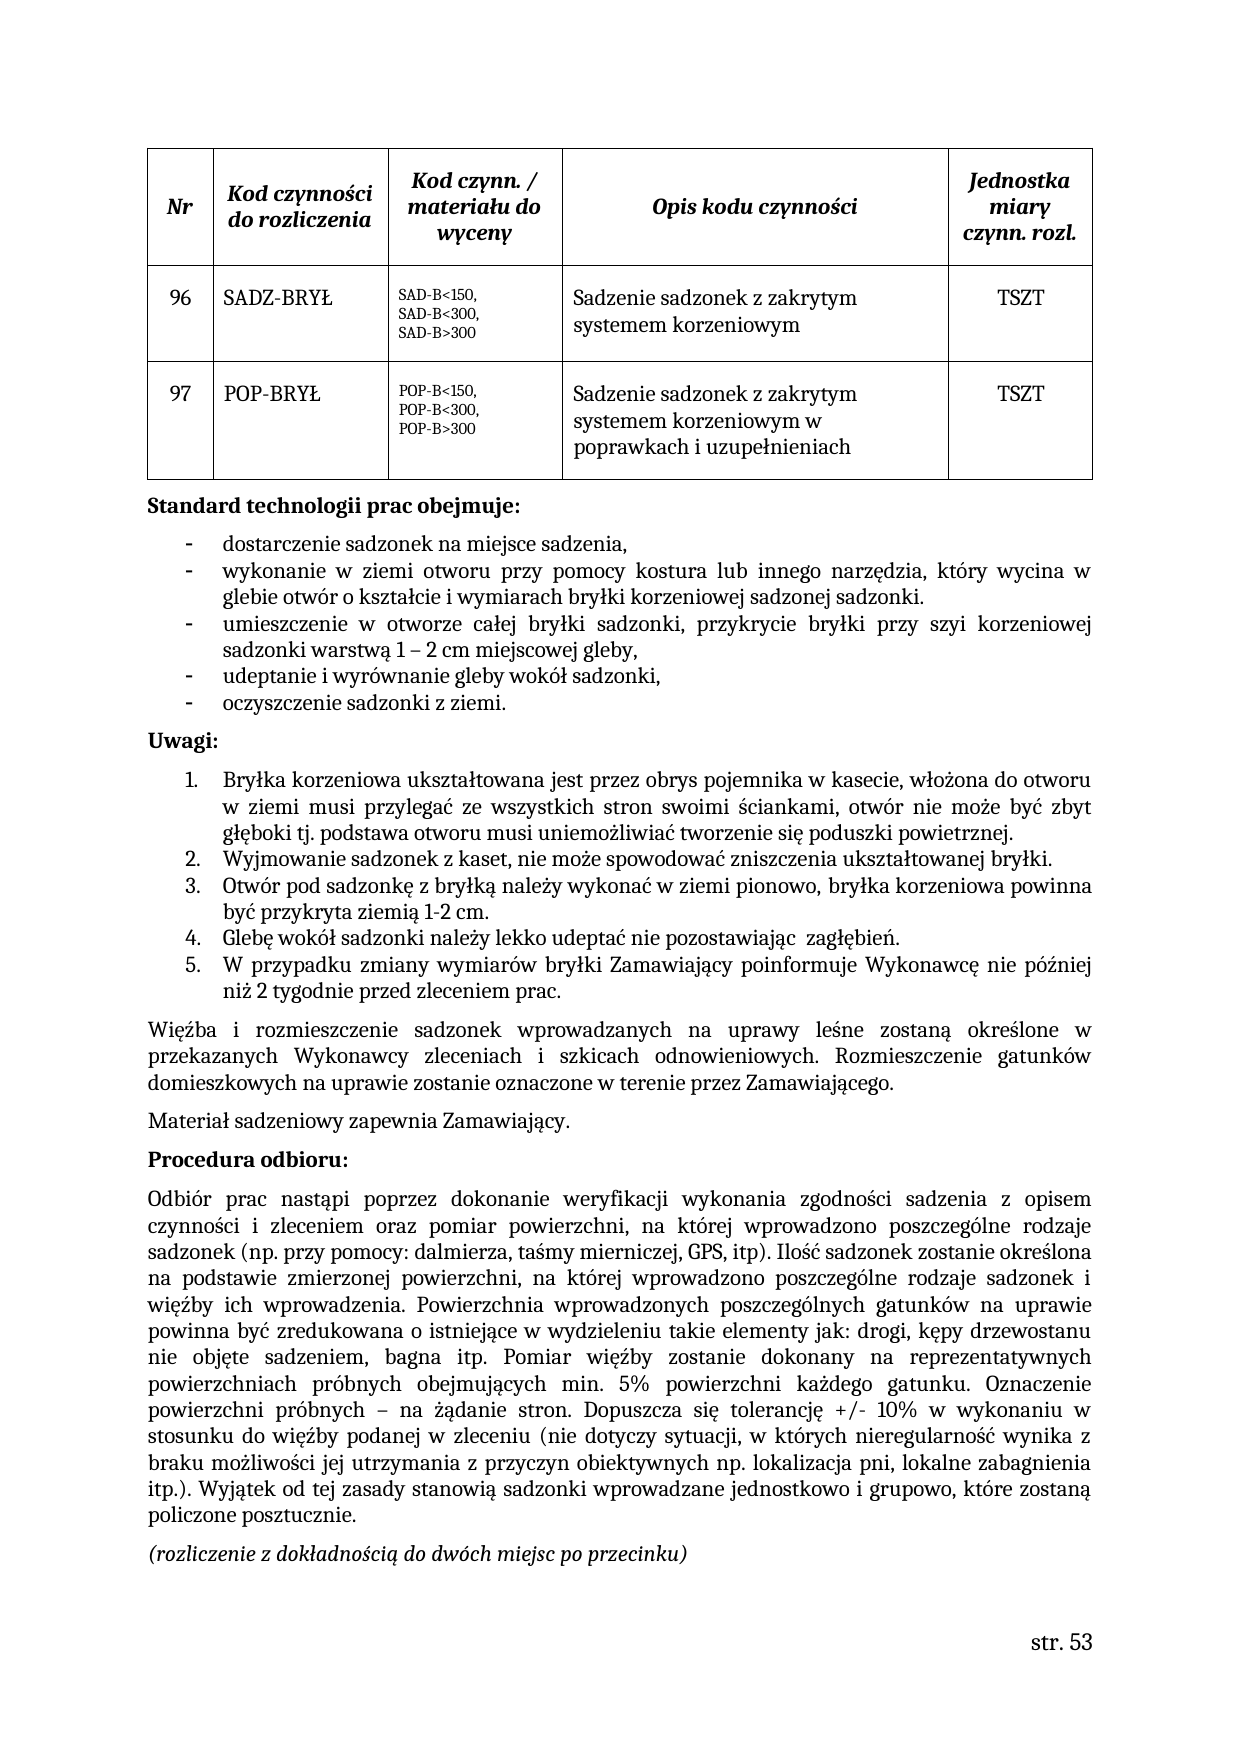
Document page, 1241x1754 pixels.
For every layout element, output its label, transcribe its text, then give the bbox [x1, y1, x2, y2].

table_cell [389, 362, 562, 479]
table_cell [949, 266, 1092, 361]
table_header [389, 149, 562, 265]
list umieszczenie w otworze całej bryłki sadzonki, przykrycie bryłki przy szyi korzeniowej sadzonki warstwą 1 – 2 cm miejscowej gleby, [185, 610, 1093, 663]
list wykonanie w ziemi otworu przy pomocy kostura lub innego narzędzia, który wycina w glebie otwór o kształcie i wymiarach bryłki korzeniowej sadzonej sadzonki. [185, 558, 1093, 610]
text Więźba i rozmieszczenie sadzonek wprowadzanych na uprawy leśne zostaną określone w przekazanych Wykonawcy zleceniach i szkicach odnowieniowych. Rozmieszczenie gatunków domieszkowych na uprawie zostanie oznaczone w terenie przez Zamawiającego. [148, 1017, 1093, 1096]
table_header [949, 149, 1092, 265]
text (rozliczenie z dokładnością do dwóch miejsc po przecinku) [148, 1541, 1093, 1567]
text Uwagi: [148, 728, 1093, 754]
text Procedura odbioru: [148, 1147, 1093, 1173]
list Glebę wokół sadzonki należy lekko udeptać nie pozostawiając zagłębień. [185, 925, 1093, 952]
list Otwór pod sadzonkę z bryłką należy wykonać w ziemi pionowo, bryłka korzeniowa powinna być przykryta ziemią 1-2 cm. [185, 872, 1093, 925]
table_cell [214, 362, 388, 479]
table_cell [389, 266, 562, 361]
text Odbiór prac nastąpi poprzez dokonanie weryfikacji wykonania zgodności sadzenia z opisem czynności i zleceniem oraz pomiar powierzchni, na której wprowadzono poszczególne rodzaje sadzonek (np. przy pomocy: dalmierza, taśmy mierniczej, GPS, itp). Ilość sadzonek zostanie określona na podstawie zmierzonej powierzchni, na której wprowadzono poszczególne rodzaje sadzonek i więźby ich wprowadzenia. Powierzchnia wprowadzonych poszczególnych gatunków na uprawie powinna być zredukowana o istniejące w wydzieleniu takie elementy jak: drogi, kępy drzewostanu nie objęte sadzeniem, bagna itp. Pomiar więźby zostanie dokonany na reprezentatywnych powierzchniach próbnych obejmujących min. 5% powierzchni każdego gatunku. Oznaczenie powierzchni próbnych – na żądanie stron. Dopuszcza się tolerancję +/- 10% w wykonaniu w stosunku do więźby podanej w zleceniu (nie dotyczy sytuacji, w których nieregularność wynika z braku możliwości jej utrzymania z przyczyn obiektywnych np. lokalizacja pni, lokalne zabagnienia itp.). Wyjątek od tej zasady stanowią sadzonki wprowadzane jednostkowo i grupowo, które zostaną policzone posztucznie. [148, 1186, 1093, 1529]
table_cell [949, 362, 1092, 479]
list udeptanie i wyrównanie gleby wokół sadzonki, [185, 663, 1093, 689]
text Standard technologii prac obejmuje: [148, 492, 1093, 519]
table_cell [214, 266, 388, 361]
list dostarczenie sadzonek na miejsce sadzenia, [185, 531, 1093, 558]
text Materiał sadzeniowy zapewnia Zamawiający. [148, 1108, 1093, 1135]
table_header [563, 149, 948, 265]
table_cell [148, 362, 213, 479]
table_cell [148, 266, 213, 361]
list Wyjmowanie sadzonek z kaset, nie może spowodować zniszczenia ukształtowanej bryłki. [185, 846, 1093, 872]
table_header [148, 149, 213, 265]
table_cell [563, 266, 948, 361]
list W przypadku zmiany wymiarów bryłki Zamawiający poinformuje Wykonawcę nie później niż 2 tygodnie przed zleceniem prac. [185, 952, 1093, 1004]
list oczyszczenie sadzonki z ziemi. [185, 689, 1093, 716]
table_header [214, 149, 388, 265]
list Bryłka korzeniowa ukształtowana jest przez obrys pojemnika w kasecie, włożona do otworu w ziemi musi przylegać ze wszystkich stron swoimi ściankami, otwór nie może być zbyt głęboki tj. podstawa otworu musi uniemożliwiać tworzenie się poduszki powietrznej. [185, 767, 1093, 846]
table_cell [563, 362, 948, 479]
